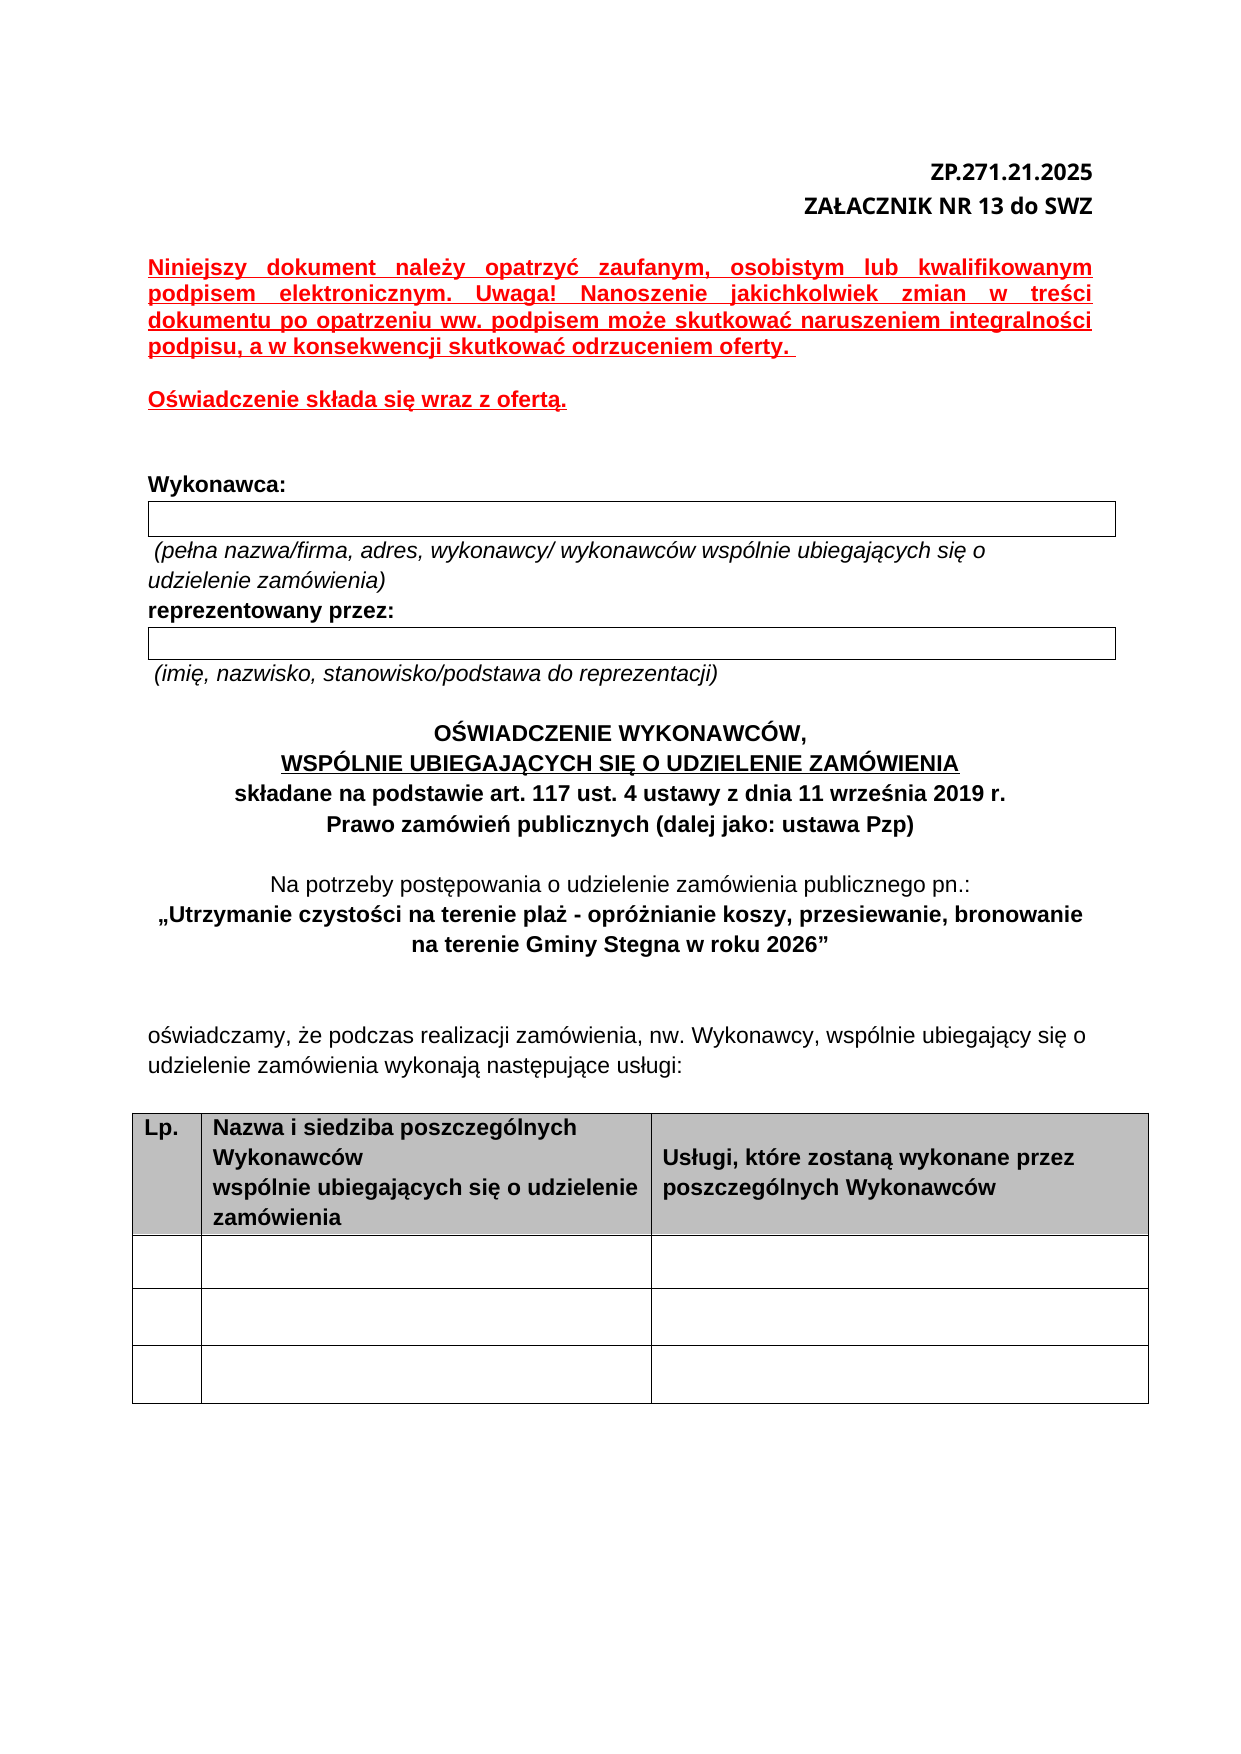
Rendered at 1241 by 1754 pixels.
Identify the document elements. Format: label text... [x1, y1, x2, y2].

table_cell [202, 1346, 651, 1403]
text Niniejszy dokument należy opatrzyć zaufanym, osobistym lub kwalifikowanym podpisem elektronicznym. Uwaga! Nanoszenie jakichkolwiek zmian w treści dokumentu po opatrzeniu ww. podpisem może skutkować naruszeniem integralności podpisu, a w konsekwencji skutkować odrzuceniem oferty. [148, 304, 1093, 359]
text OŚWIADCZENIE WYKONAWCÓW, [148, 720, 1093, 746]
table_header Nazwa i siedziba poszczególnych Wykonawców wspólnie ubiegających się o udzielenie zamówienia [202, 1114, 651, 1234]
text (pełna nazwa/firma, adres, wykonawcy/ wykonawców wspólnie ubiegających się o udzielenie zamówienia) [148, 537, 1093, 593]
text składane na podstawie art. 117 ust. 4 ustawy z dnia 11 września 2019 r. [148, 780, 1093, 807]
table_cell [652, 1236, 1148, 1287]
table_header [149, 502, 1115, 536]
table_cell [202, 1236, 651, 1287]
table_cell [652, 1289, 1148, 1345]
text Na potrzeby postępowania o udzielenie zamówienia publicznego pn.: „Utrzymanie czystości na terenie plaż - opróżnianie koszy, przesiewanie, bronowanie na terenie Gminy Stegna w roku 2026” [148, 871, 1093, 958]
table_cell [652, 1346, 1148, 1403]
table_header Lp. [133, 1114, 201, 1234]
table_cell [133, 1346, 201, 1403]
text Niniejszy dokument należy opatrzyć zaufanym, osobistym lub kwalifikowanym podpisem elektronicznym. Uwaga! Nanoszenie jakichkolwiek zmian w treści dokumentu po opatrzeniu ww. podpisem może skutkować naruszeniem integralności podpisu, a w konsekwencji skutkować odrzuceniem oferty. [148, 278, 1093, 303]
text (imię, nazwisko, stanowisko/podstawa do reprezentacji) [148, 660, 1093, 686]
text WSPÓLNIE UBIEGAJĄCYCH SIĘ O UDZIELENIE ZAMÓWIENIA [148, 750, 1093, 776]
table_header [149, 628, 1115, 658]
table_cell [133, 1289, 201, 1345]
text Niniejszy dokument należy opatrzyć zaufanym, osobistym lub kwalifikowanym podpisem elektronicznym. Uwaga! Nanoszenie jakichkolwiek zmian w treści dokumentu po opatrzeniu ww. podpisem może skutkować naruszeniem integralności podpisu, a w konsekwencji skutkować odrzuceniem oferty. [148, 254, 1093, 277]
table_cell [202, 1289, 651, 1345]
text reprezentowany przez: [148, 597, 1093, 623]
text Wykonawca: [148, 471, 1093, 497]
table_cell [133, 1236, 201, 1287]
text Oświadczenie składa się wraz z ofertą. [148, 386, 1093, 412]
subtitle ZP.271.21.2025 ZAŁACZNIK NR 13 do SWZ [148, 156, 1093, 221]
text oświadczamy, że podczas realizacji zamówienia, nw. Wykonawcy, wspólnie ubiegający się o udzielenie zamówienia wykonają następujące usługi: [148, 1022, 1093, 1078]
table_header Usługi, które zostaną wykonane przez poszczególnych Wykonawców [652, 1114, 1148, 1234]
text Prawo zamówień publicznych (dalej jako: ustawa Pzp) [148, 811, 1093, 837]
